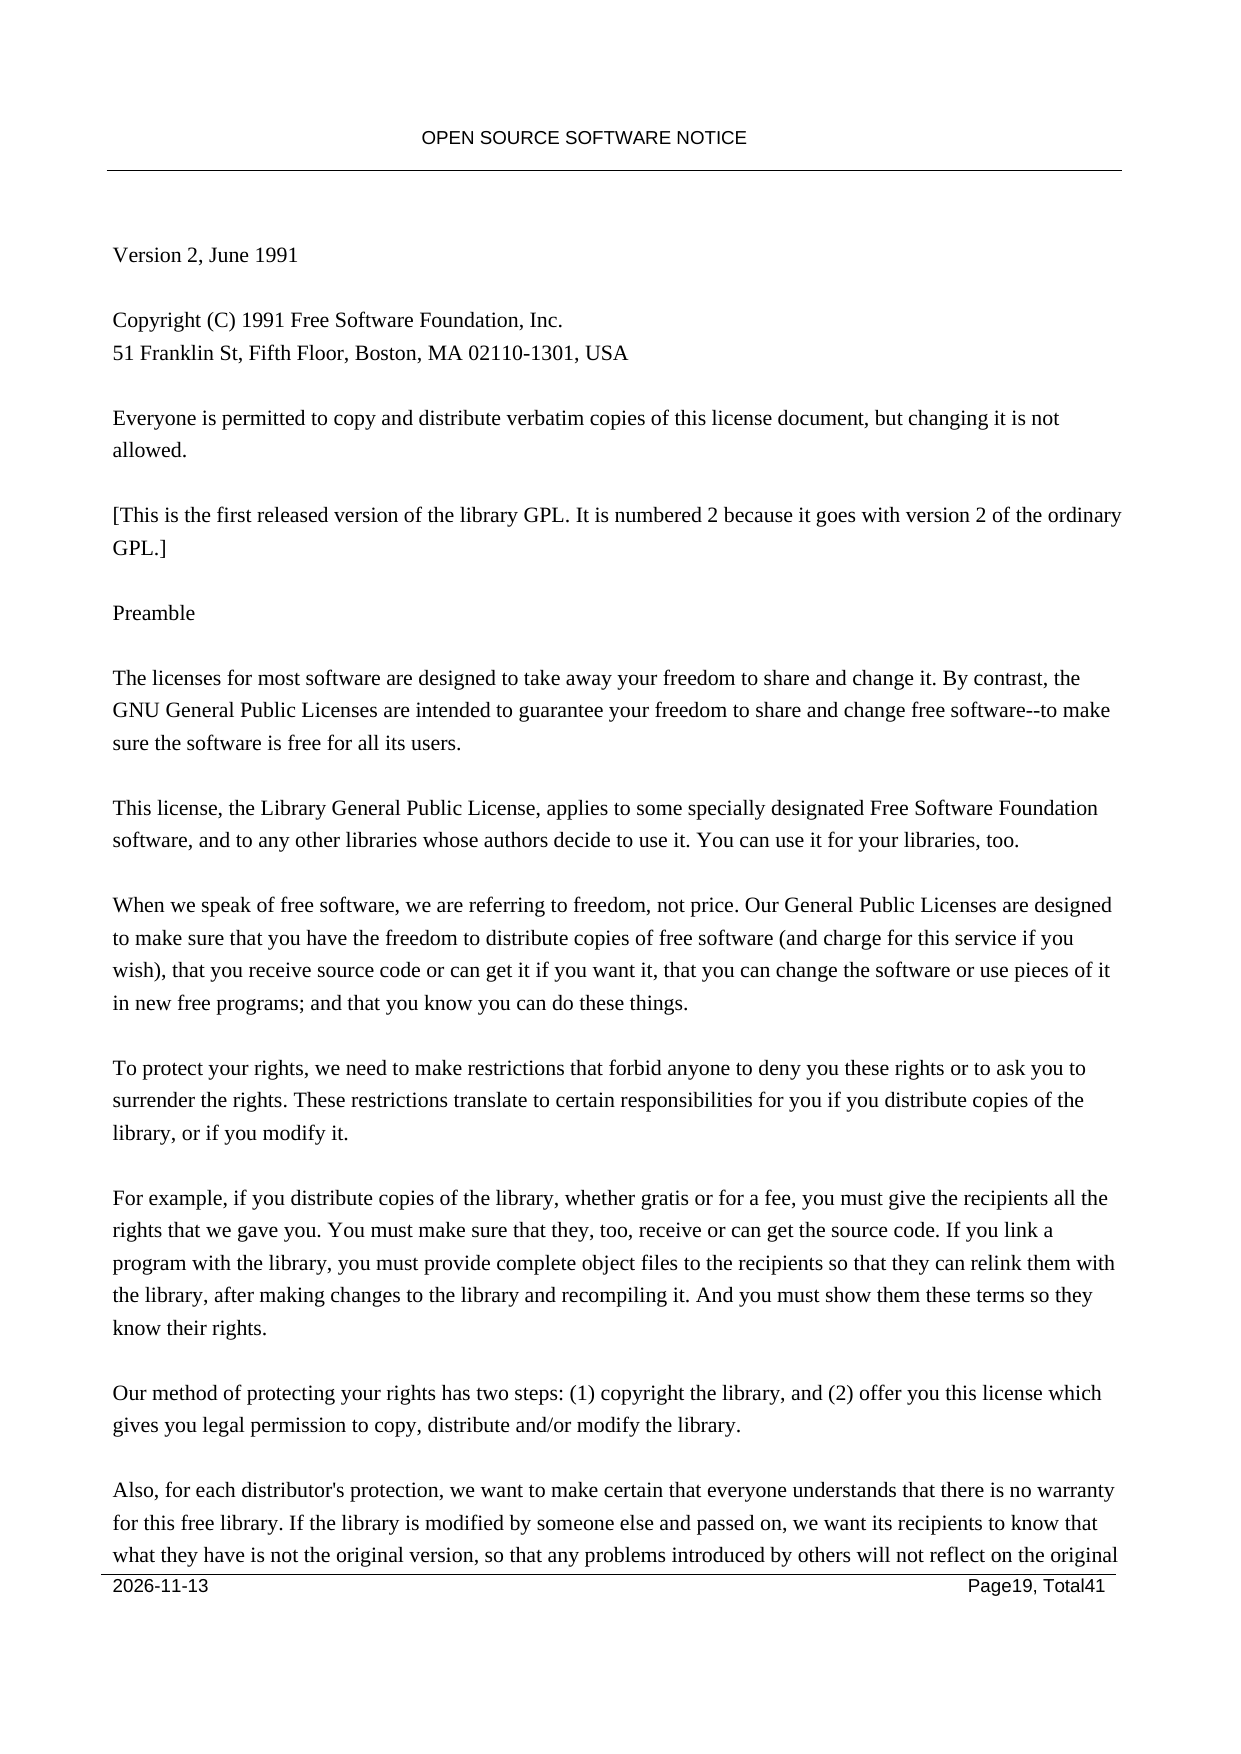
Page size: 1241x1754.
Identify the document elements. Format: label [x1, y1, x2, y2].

text [112, 206, 1128, 1571]
